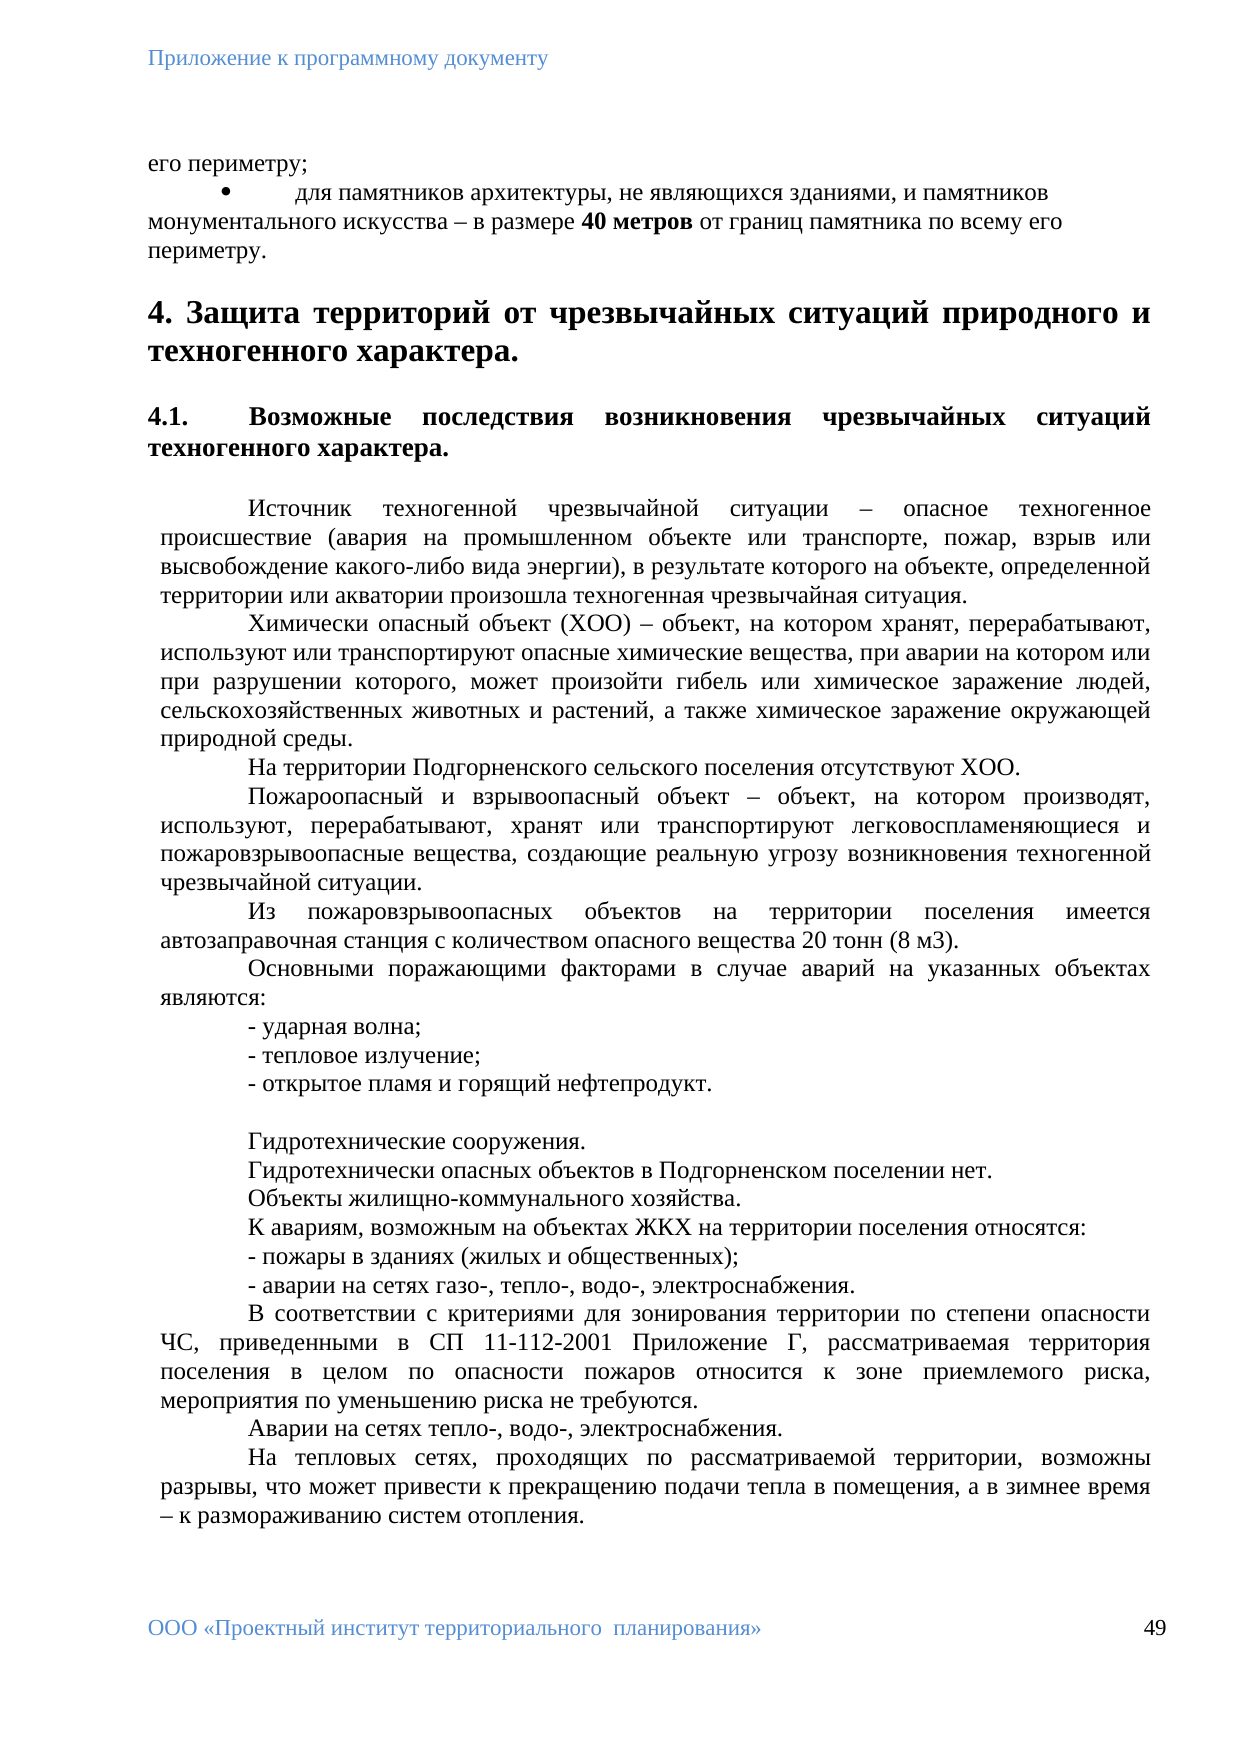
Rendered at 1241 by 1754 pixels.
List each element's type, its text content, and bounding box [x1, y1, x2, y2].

text На территории Подгорненского сельского поселения отсутствуют ХОО. [160, 752, 1152, 781]
text - ударная волна; [160, 1011, 1152, 1040]
text В соответствии с критериями для зонирования территории по степени опасности ЧС, приведенными в СП 11-112-2001 Приложение Г, рассматриваемая территория поселения в целом по опасности пожаров относится к зоне приемлемого риска, мероприятия по уменьшению риска не требуются. [160, 1298, 1152, 1413]
text Гидротехнически опасных объектов в Подгорненском поселении нет. [160, 1155, 1152, 1183]
text Химически опасный объект (ХОО) – объект, на котором хранят, перерабатывают, используют или транспортируют опасные химические вещества, при аварии на котором или при разрушении которого, может произойти гибель или химическое заражение людей, сельскохозяйственных животных и растений, а также химическое заражение окружающей природной среды. [160, 608, 1152, 752]
list для памятников архитектуры, не являющихся зданиями, и памятников монументального искусства – в размере от границ памятника по всему его периметру. [148, 177, 1152, 263]
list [148, 148, 1152, 177]
text Объекты жилищно-коммунального хозяйства. [160, 1183, 1152, 1212]
text Основными поражающими факторами в случае аварий на указанных объектах являются: [160, 953, 1152, 1011]
text 4. Защита территорий от чрезвычайных ситуаций природного и техногенного характера. [148, 292, 1152, 369]
text - открытое пламя и горящий нефтепродукт. [160, 1068, 1152, 1097]
text Пожароопасный и взрывоопасный объект – объект, на котором производят, используют, перерабатывают, хранят или транспортируют легковоспламеняющиеся и пожаровзрывоопасные вещества, создающие реальную угрозу возникновения техногенной чрезвычайной ситуации. [160, 781, 1152, 896]
text - аварии на сетях газо-, тепло-, водо-, электроснабжения. [160, 1270, 1152, 1298]
text - тепловое излучение; [160, 1040, 1152, 1068]
text К авариям, возможным на объектах ЖКХ на территории поселения относятся: [160, 1212, 1152, 1241]
text 4.1. Возможные последствия возникновения чрезвычайных ситуаций техногенного характера. [148, 400, 1152, 462]
text Из пожаровзрывоопасных объектов на территории поселения имеется автозаправочная станция с количеством опасного вещества 20 тонн (8 м3). [160, 896, 1152, 953]
text Гидротехнические сооружения. [160, 1126, 1152, 1155]
text Аварии на сетях тепло-, водо-, электроснабжения. [160, 1413, 1152, 1442]
text Источник техногенной чрезвычайной ситуации – опасное техногенное происшествие (авария на промышленном объекте или транспорте, пожар, взрыв или высвобождение какого-либо вида энергии), в результате которого на объекте, определенной территории или акватории произошла техногенная чрезвычайная ситуация. [160, 493, 1152, 608]
text На тепловых сетях, проходящих по рассматриваемой территории, возможны разрывы, что может привести к прекращению подачи тепла в помещения, а в зимнее время – к размораживанию систем отопления. [160, 1442, 1152, 1528]
text - пожары в зданиях (жилых и общественных); [160, 1241, 1152, 1270]
